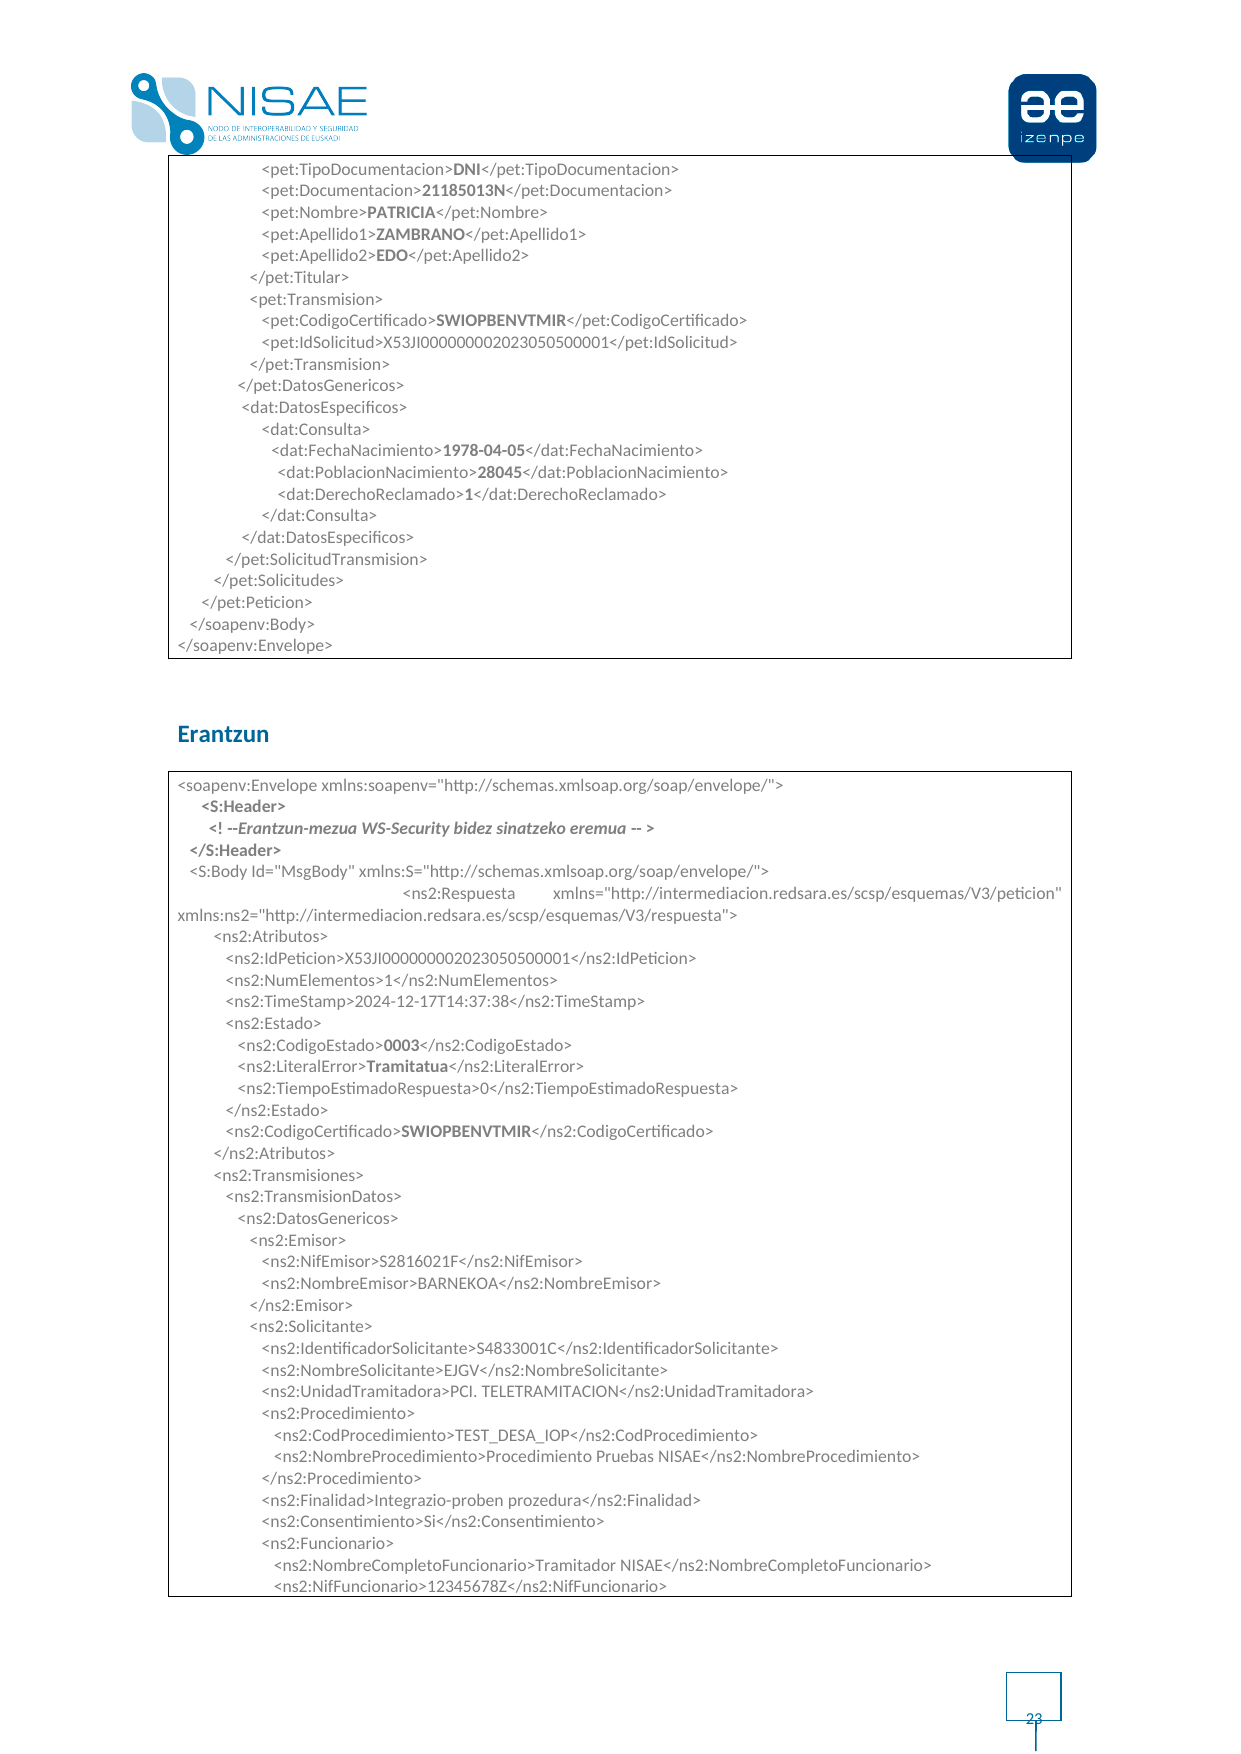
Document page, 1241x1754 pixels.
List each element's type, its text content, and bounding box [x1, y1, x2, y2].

text </dat:DatosEspecificos> [177, 526, 1063, 548]
text <ns2:NombreEmisor>BARNEKOA</ns2:NombreEmisor> [177, 1272, 1063, 1294]
text <ns2:CodigoCertificado>SWIOPBENVTMIR</ns2:CodigoCertificado> [177, 1120, 1063, 1142]
text <dat:Consulta> [177, 418, 1063, 439]
text </pet:DatosGenericos> [177, 374, 1063, 396]
text <ns2:NombreSolicitante>EJGV</ns2:NombreSolicitante> [177, 1359, 1063, 1380]
text <ns2:Estado> [177, 1012, 1063, 1034]
text <ns2:Funcionario> [177, 1532, 1063, 1554]
text <pet:TipoDocumentacion>DNI</pet:TipoDocumentacion> [169, 156, 1071, 179]
text <ns2:Respuesta xmlns="http://intermediacion.redsara.es/scsp/esquemas/V3/peticion" xmlns:ns2="http://intermediacion.redsara.es/scsp/esquemas/V3/respuesta"> [177, 882, 1063, 925]
text <ns2:IdentificadorSolicitante>S4833001C</ns2:IdentificadorSolicitante> [177, 1337, 1063, 1359]
text </soapenv:Body> [177, 613, 1063, 631]
text </pet:SolicitudTransmision> [177, 548, 1063, 569]
text <ns2:Solicitante> [177, 1315, 1063, 1337]
picture [1007, 74, 1097, 163]
text <dat:FechaNacimiento>1978-04-05</dat:FechaNacimiento> [177, 439, 1063, 461]
text <pet:Apellido1>ZAMBRANO</pet:Apellido1> [177, 223, 1063, 244]
text </pet:Peticion> [177, 591, 1063, 613]
text <ns2:LiteralError>Tramitatua</ns2:LiteralError> [177, 1055, 1063, 1077]
text <pet:Transmision> [177, 288, 1063, 309]
text <ns2:UnidadTramitadora>PCI. TELETRAMITACION</ns2:UnidadTramitadora> [177, 1380, 1063, 1402]
picture [181, 131, 193, 143]
picture [118, 73, 180, 155]
text <ns2:TimeStamp>2024-12-17T14:37:38</ns2:TimeStamp> [177, 990, 1063, 1012]
picture [149, 73, 386, 155]
text </dat:Consulta> [177, 504, 1063, 526]
text </S:Header> [177, 839, 1063, 860]
text <ns2:NifEmisor>S2816021F</ns2:NifEmisor> [177, 1250, 1063, 1272]
text <S:Body Id="MsgBody" xmlns:S="http://schemas.xmlsoap.org/soap/envelope/"> [177, 860, 1063, 882]
text <ns2:CodigoEstado>0003</ns2:CodigoEstado> [177, 1034, 1063, 1055]
text </ns2:Estado> [177, 1099, 1063, 1120]
text <ns2:IdPeticion>X53JI000000002023050500001</ns2:IdPeticion> [177, 947, 1063, 969]
text <ns2:NifFuncionario>12345678Z</ns2:NifFuncionario> [177, 1575, 1063, 1596]
text <pet:Documentacion>21185013N</pet:Documentacion> [177, 179, 1063, 201]
text <ns2:NombreProcedimiento>Procedimiento Pruebas NISAE</ns2:NombreProcedimiento> [177, 1445, 1063, 1467]
text </pet:Transmision> [177, 353, 1063, 374]
text <pet:CodigoCertificado>SWIOPBENVTMIR</pet:CodigoCertificado> [177, 309, 1063, 331]
text <ns2:Atributos> [177, 925, 1063, 947]
text </ns2:Emisor> [177, 1294, 1063, 1315]
picture [139, 81, 148, 90]
text <dat:DatosEspecificos> [177, 396, 1063, 418]
text <pet:Nombre>PATRICIA</pet:Nombre> [177, 201, 1063, 223]
text <ns2:TiempoEstimadoRespuesta>0</ns2:TiempoEstimadoRespuesta> [177, 1077, 1063, 1099]
text <ns2:TransmisionDatos> [177, 1185, 1063, 1207]
text <ns2:Transmisiones> [177, 1164, 1063, 1185]
text </pet:Solicitudes> [177, 569, 1063, 591]
text </soapenv:Envelope> [169, 631, 1071, 658]
text <ns2:DatosGenericos> [177, 1207, 1063, 1229]
text </ns2:Procedimiento> [177, 1467, 1063, 1489]
text </ns2:Atributos> [177, 1142, 1063, 1164]
text <ns2:NumElementos>1</ns2:NumElementos> [177, 969, 1063, 990]
text <pet:Apellido2>EDO</pet:Apellido2> [177, 244, 1063, 266]
text Erantzun [177, 718, 1063, 749]
text </pet:Titular> [177, 266, 1063, 288]
text <! --Erantzun-mezua WS-Security bidez sinatzeko eremua -- > [177, 817, 1063, 839]
text <ns2:Emisor> [177, 1229, 1063, 1250]
text <ns2:NombreCompletoFuncionario>Tramitador NISAE</ns2:NombreCompletoFuncionario> [177, 1554, 1063, 1575]
text <ns2:Finalidad>Integrazio-proben prozedura</ns2:Finalidad> [177, 1489, 1063, 1510]
text <pet:IdSolicitud>X53JI000000002023050500001</pet:IdSolicitud> [177, 331, 1063, 353]
text <S:Header> [177, 795, 1063, 817]
text <dat:DerechoReclamado>1</dat:DerechoReclamado> [177, 483, 1063, 504]
text <soapenv:Envelope xmlns:soapenv="http://schemas.xmlsoap.org/soap/envelope/"> [169, 772, 1071, 795]
text <ns2:Procedimiento> [177, 1402, 1063, 1424]
text <dat:PoblacionNacimiento>28045</dat:PoblacionNacimiento> [177, 461, 1063, 483]
text <ns2:Consentimiento>Si</ns2:Consentimiento> [177, 1510, 1063, 1532]
text <ns2:CodProcedimiento>TEST_DESA_IOP</ns2:CodProcedimiento> [177, 1424, 1063, 1445]
